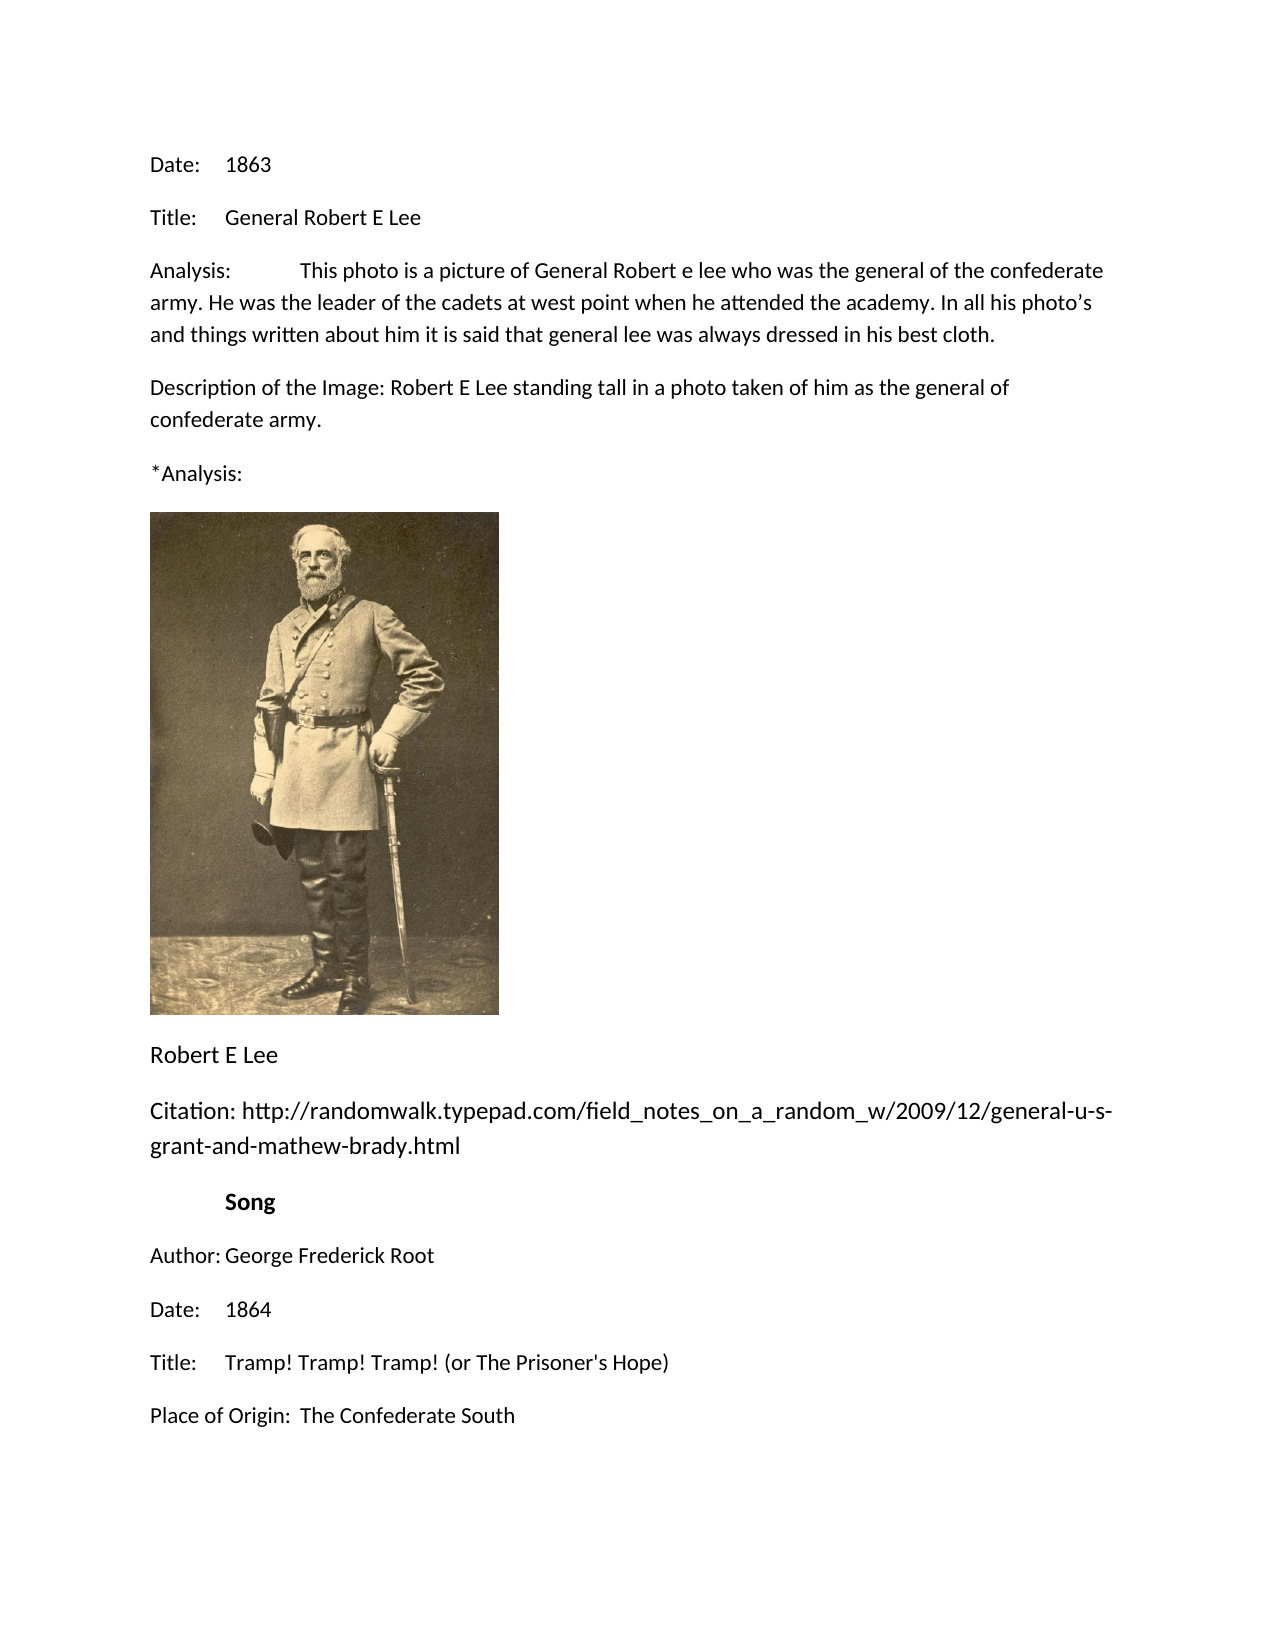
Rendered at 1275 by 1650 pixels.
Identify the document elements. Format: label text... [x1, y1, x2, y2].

text Title: Tramp! Tramp! Tramp! (or The Prisoner's Hope) [150, 1348, 1125, 1376]
text Title: General Robert E Lee [150, 203, 1125, 231]
text Author: George Frederick Root [150, 1242, 1125, 1270]
text Citation: http://randomwalk.typepad.com/field_notes_on_a_random_w/2009/12/general-u-s-grant-and-mathew-brady.html [150, 1095, 1125, 1161]
text Date: 1863 [150, 150, 1125, 178]
text Place of Origin: The Confederate South [150, 1401, 1125, 1429]
text Date: 1864 [150, 1295, 1125, 1323]
text Song [150, 1186, 1125, 1216]
text Analysis: This photo is a picture of General Robert e lee who was the general of the confederate army. He was the leader of the cadets at west point when he attended the academy. In all his photo’s and things written about him it is said that general lee was always dressed in his best cloth. [150, 256, 1125, 348]
text Robert E Lee [150, 1039, 1125, 1070]
text *Analysis: [150, 459, 1125, 487]
text Description of the Image: Robert E Lee standing tall in a photo taken of him as the general of confederate army. [150, 373, 1125, 434]
picture [150, 512, 499, 1015]
